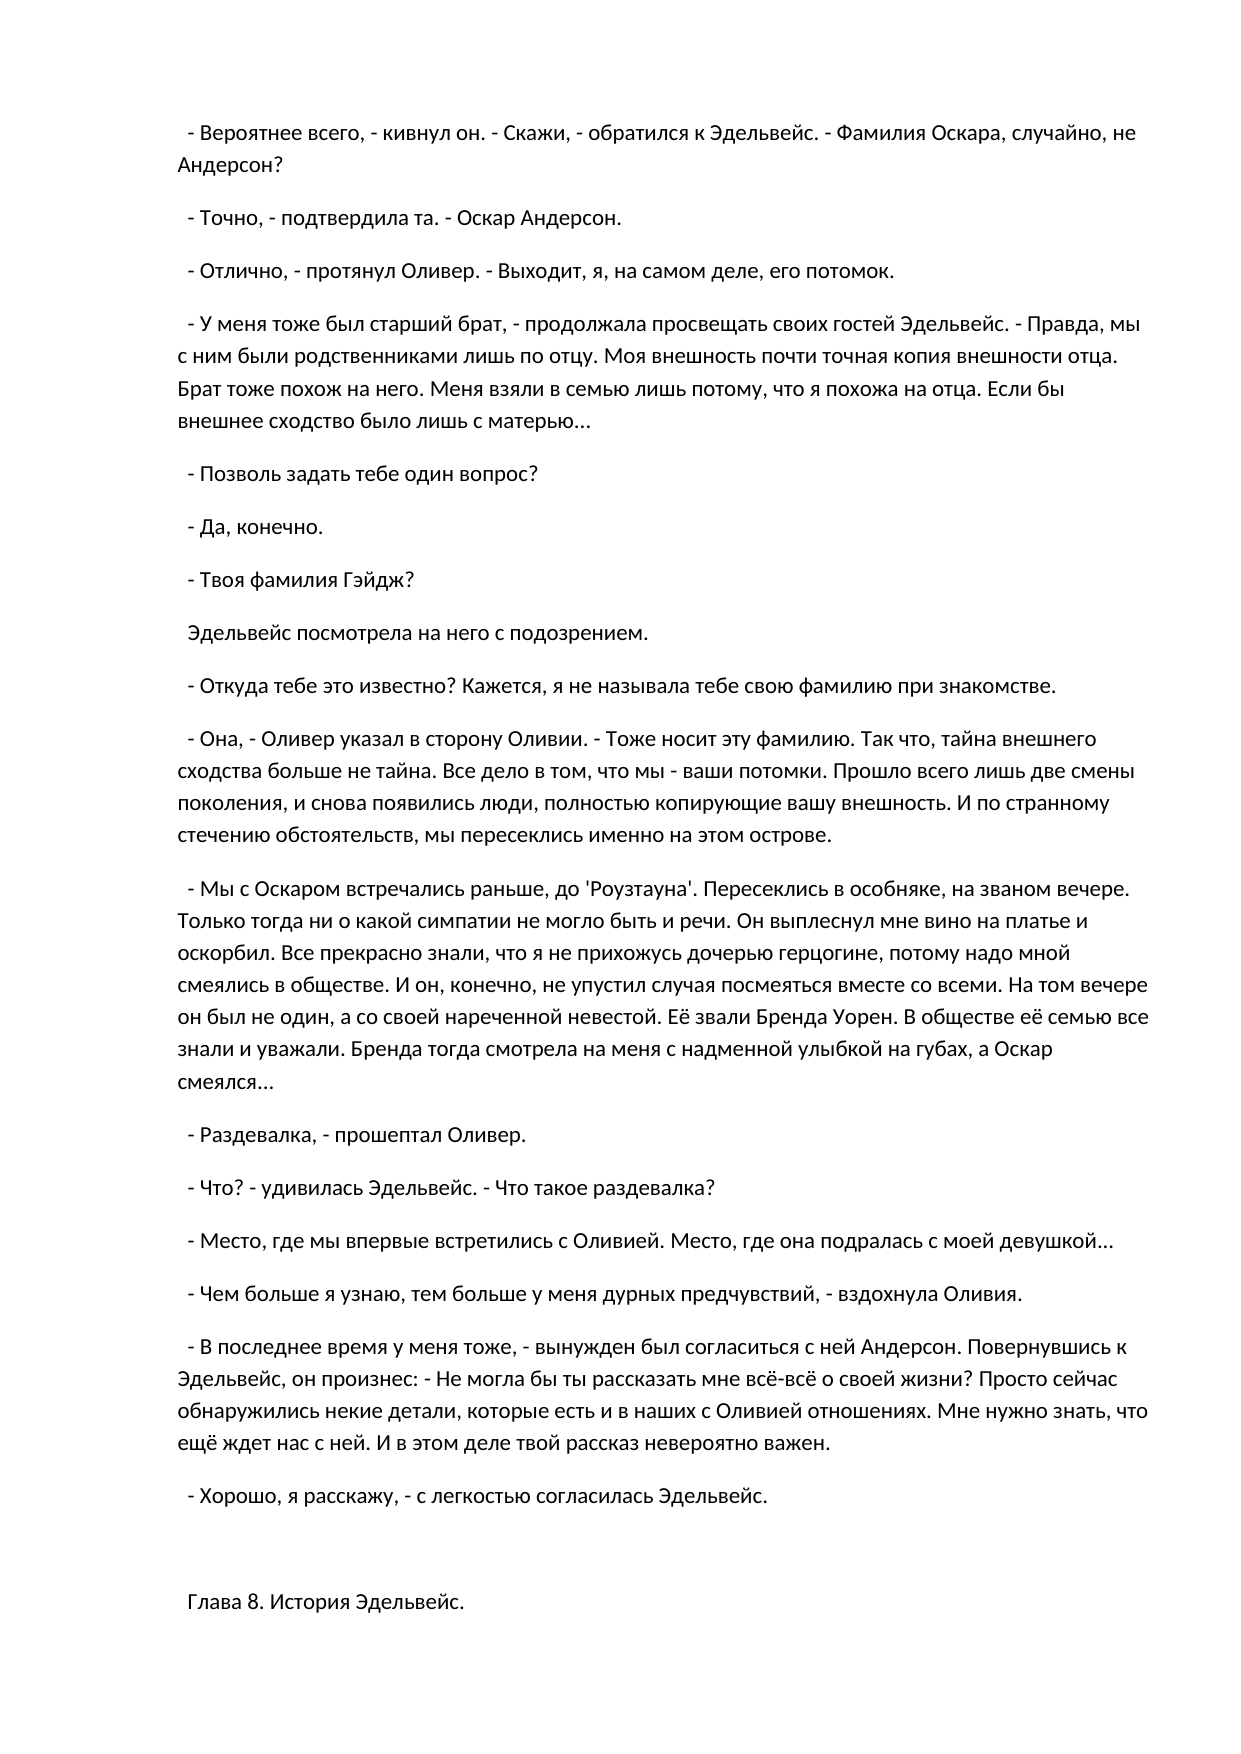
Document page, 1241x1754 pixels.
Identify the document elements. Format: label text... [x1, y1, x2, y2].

text - Откуда тебе это известно? Кажется, я не называла тебе свою фамилию при знакомстве. [177, 671, 1152, 699]
text - Точно, - подтвердила та. - Оскар Андерсон. [177, 203, 1152, 231]
text - Позволь задать тебе один вопрос? [177, 459, 1152, 487]
text - Вероятнее всего, - кивнул он. - Скажи, - обратился к Эдельвейс. - Фамилия Оскара, случайно, не Андерсон? [177, 118, 1152, 178]
text - Раздевалка, - прошептал Оливер. [177, 1120, 1152, 1148]
text - Мы с Оскаром встречались раньше, до 'Роузтауна'. Пересеклись в особняке, на званом вечере. Только тогда ни о какой симпатии не могло быть и речи. Он выплеснул мне вино на платье и оскорбил. Все прекрасно знали, что я не прихожусь дочерью герцогине, потому надо мной смеялись в обществе. И он, конечно, не упустил случая посмеяться вместе со всеми. На том вечере он был не один, а со своей нареченной невестой. Её звали Бренда Уорен. В обществе её семью все знали и уважали. Бренда тогда смотрела на меня с надменной улыбкой на губах, а Оскар смеялся... [177, 874, 1152, 1095]
text - Чем больше я узнаю, тем больше у меня дурных предчувствий, - вздохнула Оливия. [177, 1279, 1152, 1307]
text - Хорошо, я расскажу, - с легкостью согласилась Эдельвейс. [177, 1481, 1152, 1509]
text - Да, конечно. [177, 512, 1152, 540]
text - Что? - удивилась Эдельвейс. - Что такое раздевалка? [177, 1173, 1152, 1201]
text - В последнее время у меня тоже, - вынужден был согласиться с ней Андерсон. Повернувшись к Эдельвейс, он произнес: - Не могла бы ты рассказать мне всё-всё о своей жизни? Просто сейчас обнаружились некие детали, которые есть и в наших с Оливией отношениях. Мне нужно знать, что ещё ждет нас с ней. И в этом деле твой рассказ невероятно важен. [177, 1332, 1152, 1456]
text - Она, - Оливер указал в сторону Оливии. - Тоже носит эту фамилию. Так что, тайна внешнего сходства больше не тайна. Все дело в том, что мы - ваши потомки. Прошло всего лишь две смены поколения, и снова появились люди, полностью копирующие вашу внешность. И по странному стечению обстоятельств, мы пересеклись именно на этом острове. [177, 724, 1152, 849]
text - Твоя фамилия Гэйдж? [177, 565, 1152, 593]
text - Отлично, - протянул Оливер. - Выходит, я, на самом деле, его потомок. [177, 256, 1152, 284]
text Глава 8. История Эдельвейс. [177, 1587, 1152, 1616]
text - Место, где мы впервые встретились с Оливией. Место, где она подралась с моей девушкой... [177, 1226, 1152, 1254]
text - У меня тоже был старший брат, - продолжала просвещать своих гостей Эдельвейс. - Правда, мы с ним были родственниками лишь по отцу. Моя внешность почти точная копия внешности отца. Брат тоже похож на него. Меня взяли в семью лишь потому, что я похожа на отца. Если бы внешнее сходство было лишь с матерью... [177, 309, 1152, 434]
text Эдельвейс посмотрела на него с подозрением. [177, 618, 1152, 646]
